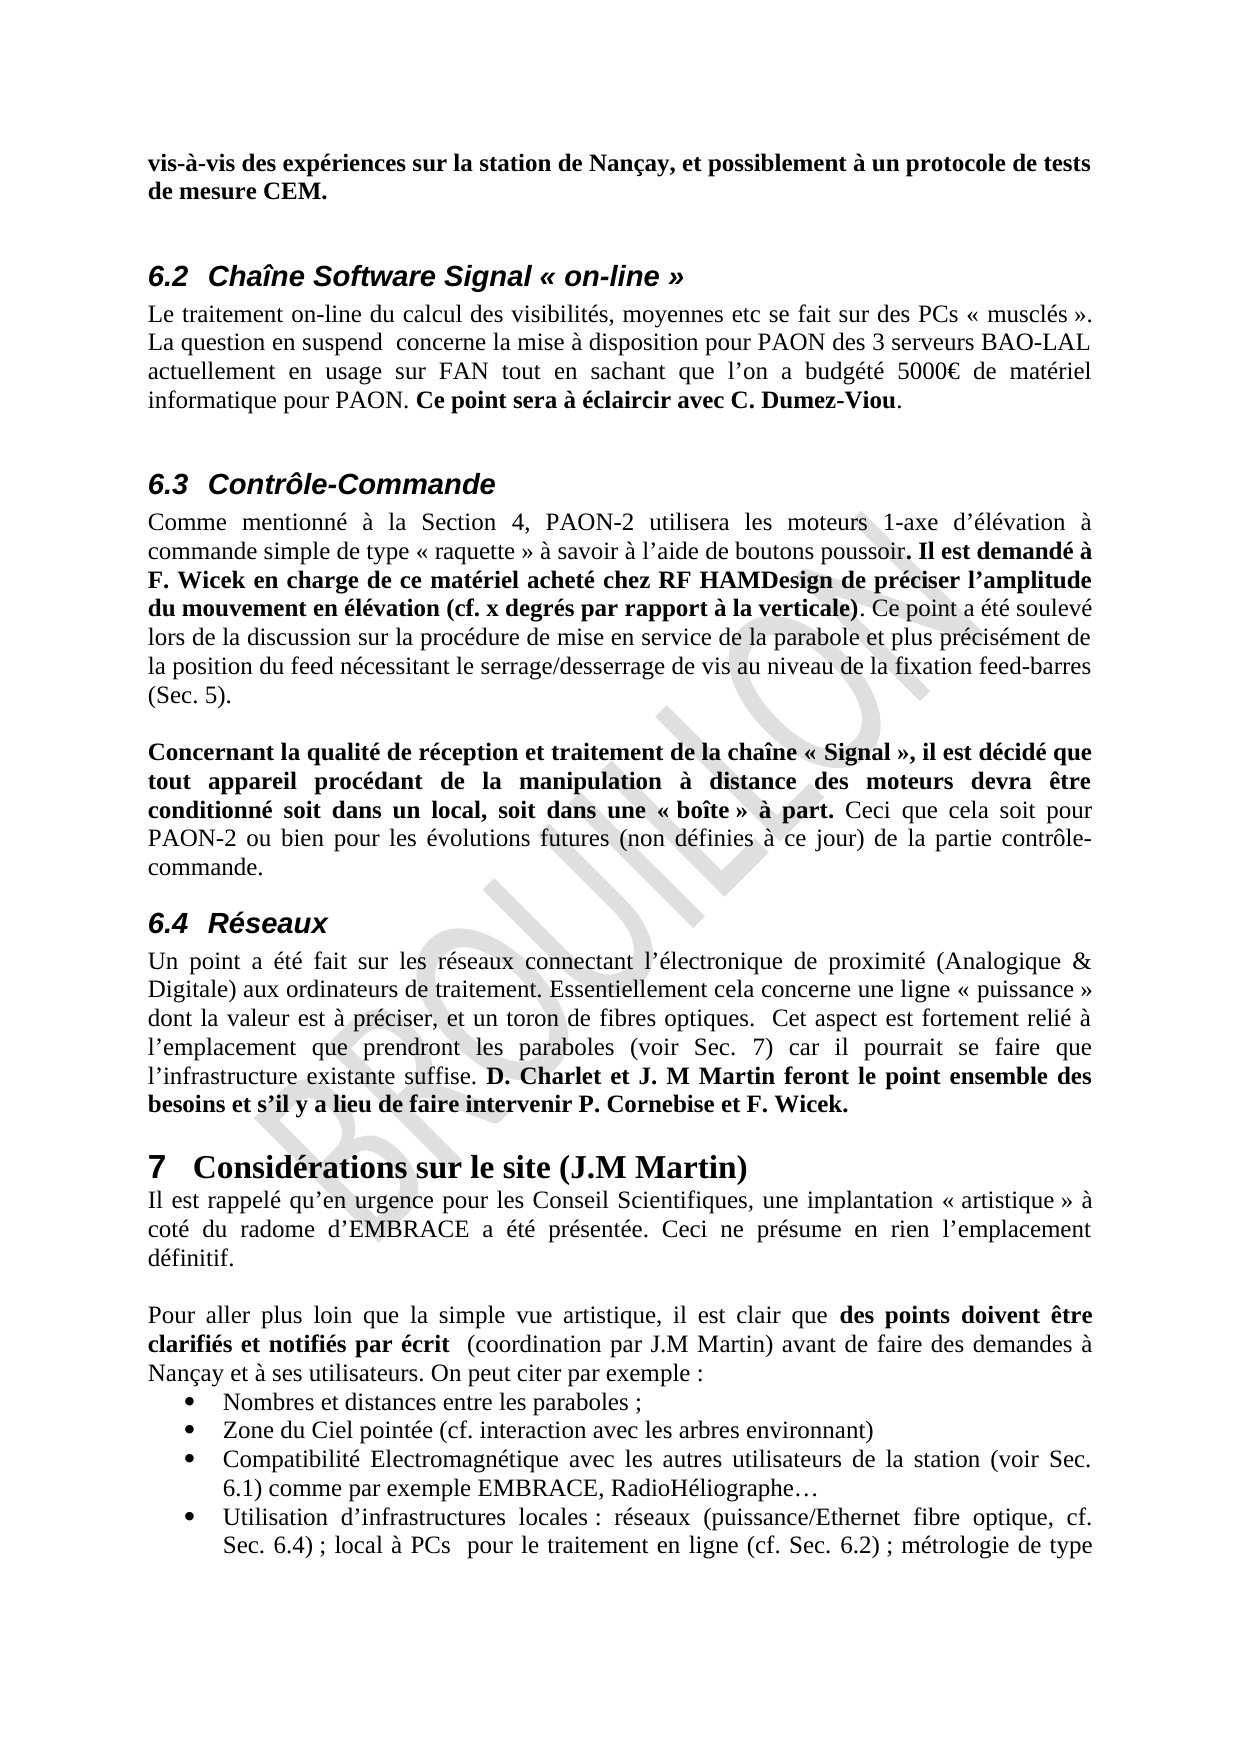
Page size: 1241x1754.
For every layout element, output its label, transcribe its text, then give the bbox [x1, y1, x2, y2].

list Nombres et distances entre les paraboles ; [185, 1387, 1093, 1416]
subtitle Contrôle-Commande [148, 467, 1093, 501]
subtitle Considérations sur le site (J.M Martin) [148, 1147, 1093, 1186]
list Compatibilité Electromagnétique avec les autres utilisateurs de la station (voir Sec. 6.1) comme par exemple EMBRACE, RadioHéliographe… [185, 1444, 1093, 1502]
subtitle Réseaux [148, 906, 1093, 939]
text Concernant la qualité de réception et traitement de la chaîne « Signal », il est décidé que tout appareil procédant de la manipulation à distance des moteurs devra être conditionné soit dans un local, soit dans une « boîte » à part. Ceci que cela soit pour PAON-2 ou bien pour les évolutions futures (non définies à ce jour) de la partie contrôle-commande. [148, 737, 1093, 881]
subtitle Chaîne Software Signal « on-line » [148, 259, 1093, 292]
text Un point a été fait sur les réseaux connectant l’électronique de proximité (Analogique & Digitale) aux ordinateurs de traitement. Essentiellement cela concerne une ligne « puissance » dont la valeur est à préciser, et un toron de fibres optiques. Cet aspect est fortement relié à l’emplacement que prendront les paraboles (voir Sec. 7) car il pourrait se faire que l’infrastructure existante suffise. D. Charlet et J. M Martin feront le point ensemble des besoins et s’il y a lieu de faire intervenir P. Cornebise et F. Wicek. [148, 946, 1093, 1118]
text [148, 148, 1093, 205]
text Il est rappelé qu’en urgence pour les Conseil Scientifiques, une implantation « artistique » à coté du radome d’EMBRACE a été présentée. Ceci ne présume en rien l’emplacement définitif. [148, 1186, 1093, 1272]
text Comme mentionné à la Section 4, PAON-2 utilisera les moteurs 1-axe d’élévation à commande simple de type « raquette » à savoir à l’aide de boutons poussoir. Il est demandé à F. Wicek en charge de ce matériel acheté chez RF HAMDesign de préciser l’amplitude du mouvement en élévation (cf. x degrés par rapport à la verticale). Ce point a été soulevé lors de la discussion sur la procédure de mise en service de la parabole et plus précisément de la position du feed nécessitant le serrage/desserrage de vis au niveau de la fixation feed-barres (Sec. 5). [148, 507, 1093, 708]
text Le traitement on-line du calcul des visibilités, moyennes etc se fait sur des PCs « musclés ». La question en suspend concerne la mise à disposition pour PAON des 3 serveurs BAO-LAL actuellement en usage sur FAN tout en sachant que l’on a budgété 5000€ de matériel informatique pour PAON. Ce point sera à éclaircir avec C. Dumez-Viou. [148, 299, 1093, 414]
text Pour aller plus loin que la simple vue artistique, il est clair que des points doivent être clarifiés et notifiés par écrit (coordination par J.M Martin) avant de faire des demandes à Nançay et à ses utilisateurs. On peut citer par exemple : [148, 1301, 1093, 1387]
list Zone du Ciel pointée (cf. interaction avec les arbres environnant) [185, 1416, 1093, 1444]
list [185, 1502, 1093, 1559]
